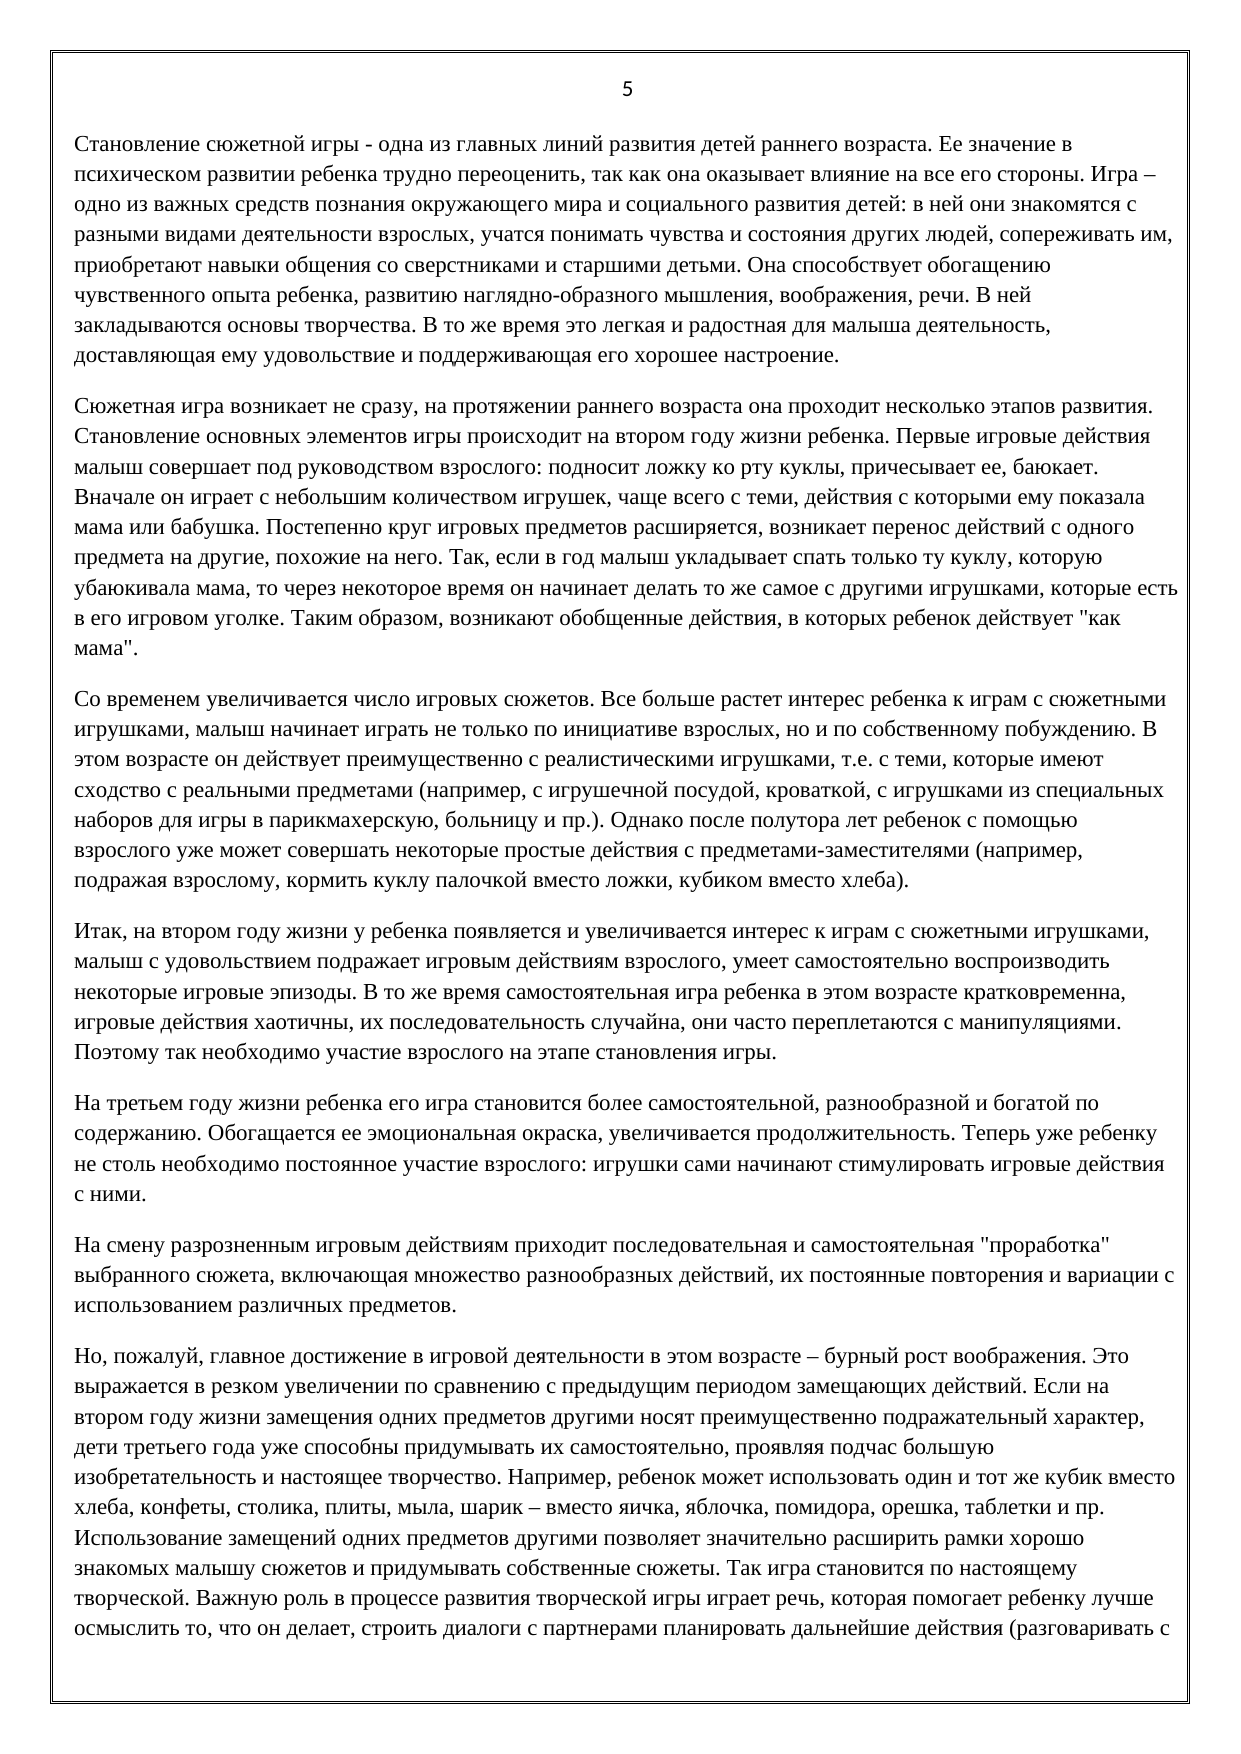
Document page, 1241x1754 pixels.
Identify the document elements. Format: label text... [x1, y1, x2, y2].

text Итак, на втором году жизни у ребенка появляется и увеличивается интерес к играм с сюжетными игрушками, малыш с удовольствием подражает игровым действиям взрослого, умеет самостоятельно воспроизводить некоторые игровые эпизоды. В то же время самостоятельная игра ребенка в этом возрасте кратковременна, игровые действия хаотичны, их последовательность случайна, они часто переплетаются с манипуляциями. Поэтому так необходимо участие взрослого на этапе становления игры. [74, 917, 1181, 1064]
text Со временем увеличивается число игровых сюжетов. Все больше растет интерес ребенка к играм с сюжетными игрушками, малыш начинает играть не только по инициативе взрослых, но и по собственному побуждению. В этом возрасте он действует преимущественно с реалистическими игрушками, т.е. с теми, которые имеют сходство с реальными предметами (например, с игрушечной посудой, кроваткой, с игрушками из специальных наборов для игры в парикмахерскую, больницу и пр.). Однако после полутора лет ребенок с помощью взрослого уже может совершать некоторые простые действия с предметами-заместителями (например, подражая взрослому, кормить куклу палочкой вместо ложки, кубиком вместо хлеба). [74, 685, 1181, 893]
text На смену разрозненным игровым действиям приходит последовательная и самостоятельная "проработка" выбранного сюжета, включающая множество разнообразных действий, их постоянные повторения и вариации с использованием различных предметов. [74, 1231, 1181, 1318]
text Становление сюжетной игры - одна из главных линий развития детей раннего возраста. Ее значение в психическом развитии ребенка трудно переоценить, так как она оказывает влияние на все его стороны. Игра – одно из важных средств познания окружающего мира и социального развития детей: в ней они знакомятся с разными видами деятельности взрослых, учатся понимать чувства и состояния других людей, сопереживать им, приобретают навыки общения со сверстниками и старшими детьми. Она способствует обогащению чувственного опыта ребенка, развитию наглядно-образного мышления, воображения, речи. В ней закладываются основы творчества. В то же время это легкая и радостная для малыша деятельность, доставляющая ему удовольствие и поддерживающая его хорошее настроение. [74, 130, 1181, 368]
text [74, 1342, 1181, 1641]
text На третьем году жизни ребенка его игра становится более самостоятельной, разнообразной и богатой по содержанию. Обогащается ее эмоциональная окраска, увеличивается продолжительность. Теперь уже ребенку не столь необходимо постоянное участие взрослого: игрушки сами начинают стимулировать игровые действия с ними. [74, 1089, 1181, 1206]
text Сюжетная игра возникает не сразу, на протяжении раннего возраста она проходит несколько этапов развития. Становление основных элементов игры происходит на втором году жизни ребенка. Первые игровые действия малыш совершает под руководством взрослого: подносит ложку ко рту куклы, причесывает ее, баюкает. Вначале он играет с небольшим количеством игрушек, чаще всего с теми, действия с которыми ему показала мама или бабушка. Постепенно круг игровых предметов расширяется, возникает перенос действий с одного предмета на другие, похожие на него. Так, если в год малыш укладывает спать только ту куклу, которую убаюкивала мама, то через некоторое время он начинает делать то же самое с другими игрушками, которые есть в его игровом уголке. Таким образом, возникают обобщенные действия, в которых ребенок действует "как мама". [74, 392, 1181, 660]
